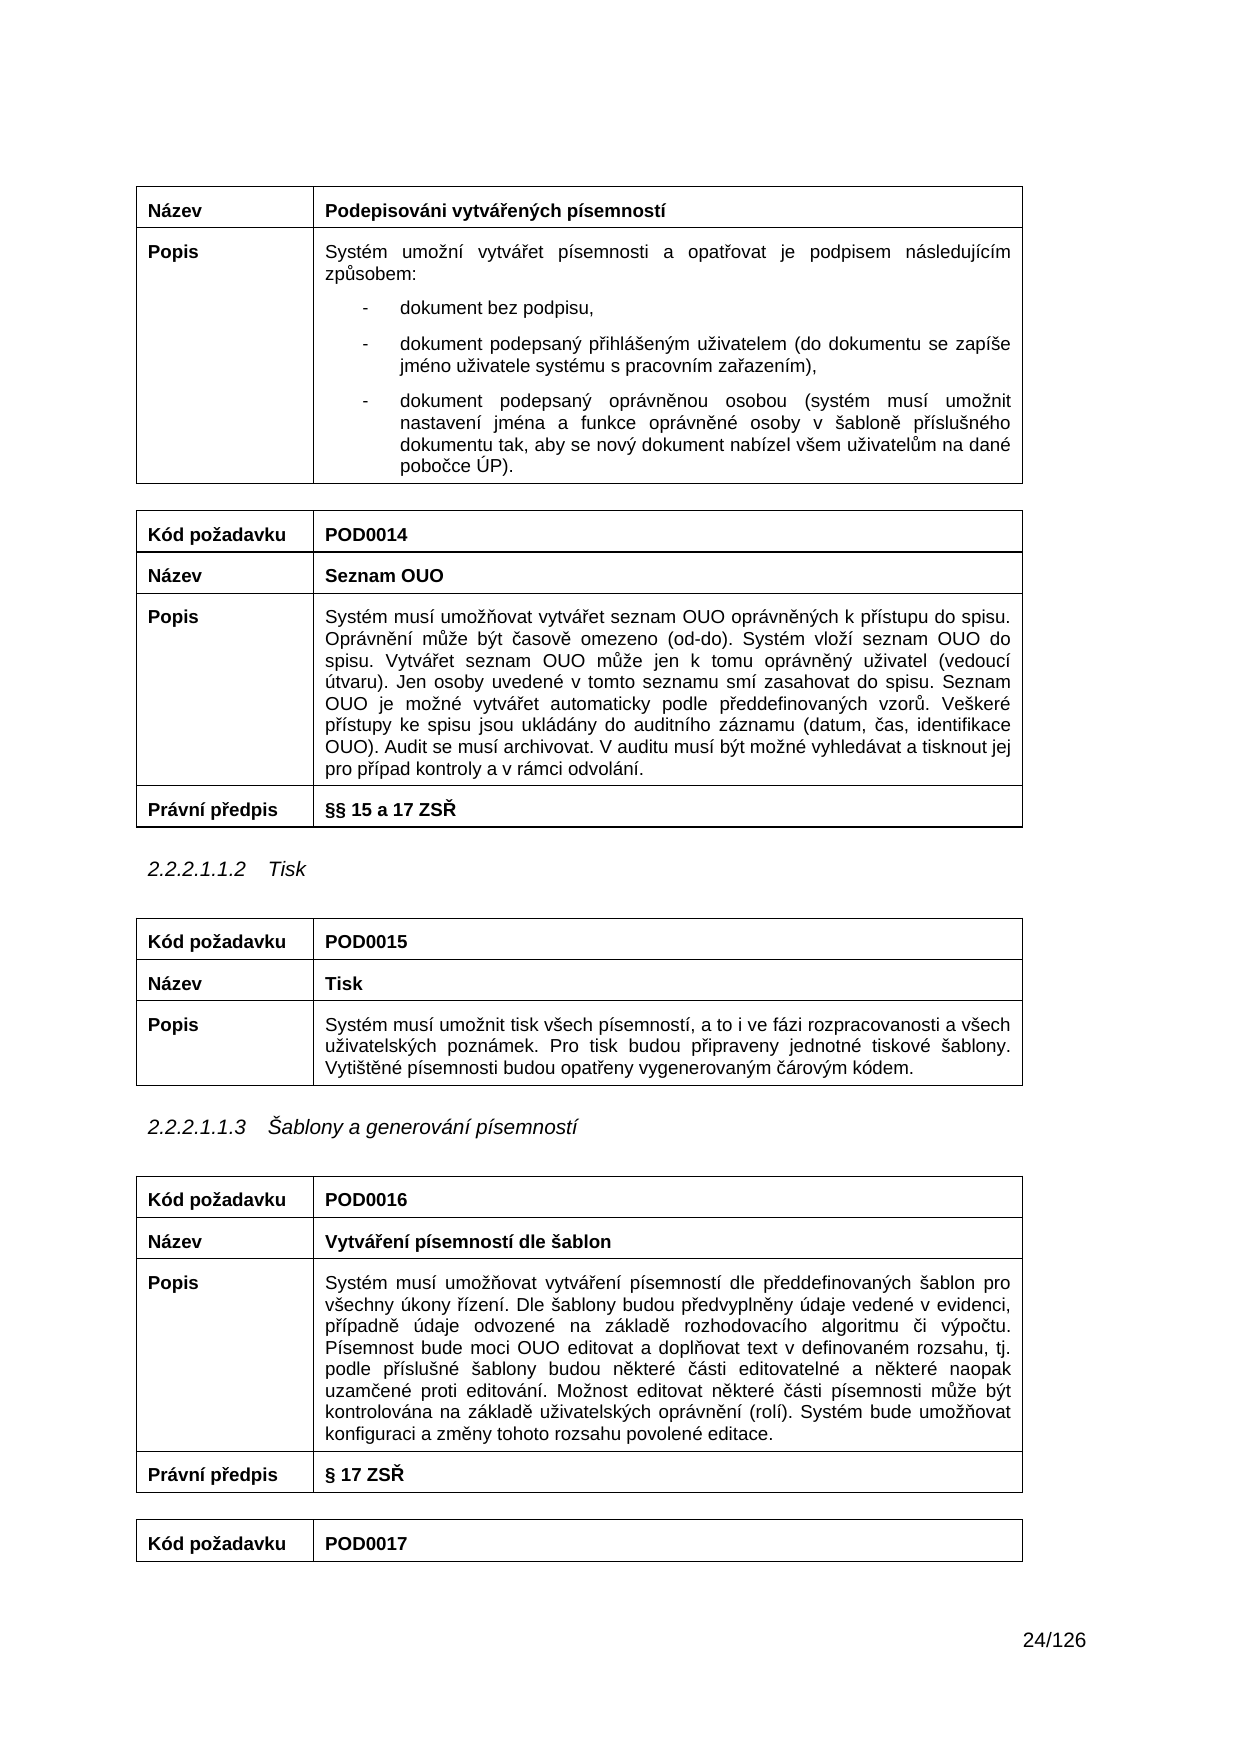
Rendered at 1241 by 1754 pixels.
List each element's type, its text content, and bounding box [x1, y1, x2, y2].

table_header Kód požadavku [137, 1177, 313, 1217]
table_header POD0014 [314, 511, 1022, 551]
table_cell Systém musí umožňovat vytváření písemností dle předdefinovaných šablon pro všechny úkony řízení. Dle šablony budou předvyplněny údaje vedené v evidenci, případně údaje odvozené na základě rozhodovacího algoritmu či výpočtu. Písemnost bude moci OUO editovat a doplňovat text v definovaném rozsahu, tj. podle příslušné šablony budou některé části editovatelné a některé naopak uzamčené proti editování. Možnost editovat některé části písemnosti může být kontrolována na základě uživatelských oprávnění (rolí). Systém bude umožňovat konfiguraci a změny tohoto rozsahu povolené editace. [314, 1259, 1022, 1451]
table_cell Právní předpis [137, 1452, 313, 1492]
table_cell Název [137, 960, 313, 1000]
table_header POD0016 [314, 1177, 1022, 1217]
table_header Kód požadavku [137, 1520, 313, 1561]
table_cell §§ 15 a 17 ZSŘ [314, 786, 1022, 826]
table_cell Vytváření písemností dle šablon [314, 1218, 1022, 1258]
subtitle Tisk [148, 857, 1092, 881]
table_cell Systém musí umožnit tisk všech písemností, a to i ve fázi rozpracovanosti a všech uživatelských poznámek. Pro tisk budou připraveny jednotné tiskové šablony. Vytištěné písemnosti budou opatřeny vygenerovaným čárovým kódem. [314, 1001, 1022, 1084]
table_header POD0015 [314, 919, 1022, 959]
table_cell Popis [137, 1001, 313, 1084]
table_cell Právní předpis [137, 786, 313, 826]
table_cell Název [137, 553, 313, 593]
table_header Kód požadavku [137, 919, 313, 959]
table_cell Seznam OUO [314, 553, 1022, 593]
subtitle Šablony a generování písemností [148, 1115, 1092, 1139]
table_cell Název [137, 1218, 313, 1258]
table_cell Systém musí umožňovat vytvářet seznam OUO oprávněných k přístupu do spisu. Oprávnění může být časově omezeno (od-do). Systém vloží seznam OUO do spisu. Vytvářet seznam OUO může jen k tomu oprávněný uživatel (vedoucí útvaru). Jen osoby uvedené v tomto seznamu smí zasahovat do spisu. Seznam OUO je možné vytvářet automaticky podle předdefinovaných vzorů. Veškeré přístupy ke spisu jsou ukládány do auditního záznamu (datum, čas, identifikace OUO). Audit se musí archivovat. V auditu musí být možné vyhledávat a tisknout jej pro případ kontroly a v rámci odvolání. [314, 594, 1022, 785]
table_header Kód požadavku [137, 511, 313, 551]
table_cell Podepisováni vytvářených písemností [314, 187, 1022, 227]
table_cell Systém umožní vytvářet písemnosti a opatřovat je podpisem následujícím způsobem: dokument bez podpisu, dokument podepsaný přihlášeným uživatelem (do dokumentu se zapíše jméno uživatele systému s pracovním zařazením), dokument podepsaný oprávněnou osobou (systém musí umožnit nastavení jména a funkce oprávněné osoby v šabloně příslušného dokumentu tak, aby se nový dokument nabízel všem uživatelům na dané pobočce ÚP). [314, 228, 1022, 483]
table_cell Popis [137, 228, 313, 483]
table_cell Tisk [314, 960, 1022, 1000]
table_cell Popis [137, 594, 313, 785]
table_header POD0017 [314, 1520, 1022, 1561]
table_cell § 17 ZSŘ [314, 1452, 1022, 1492]
table_cell Název [137, 187, 313, 227]
table_cell Popis [137, 1259, 313, 1451]
